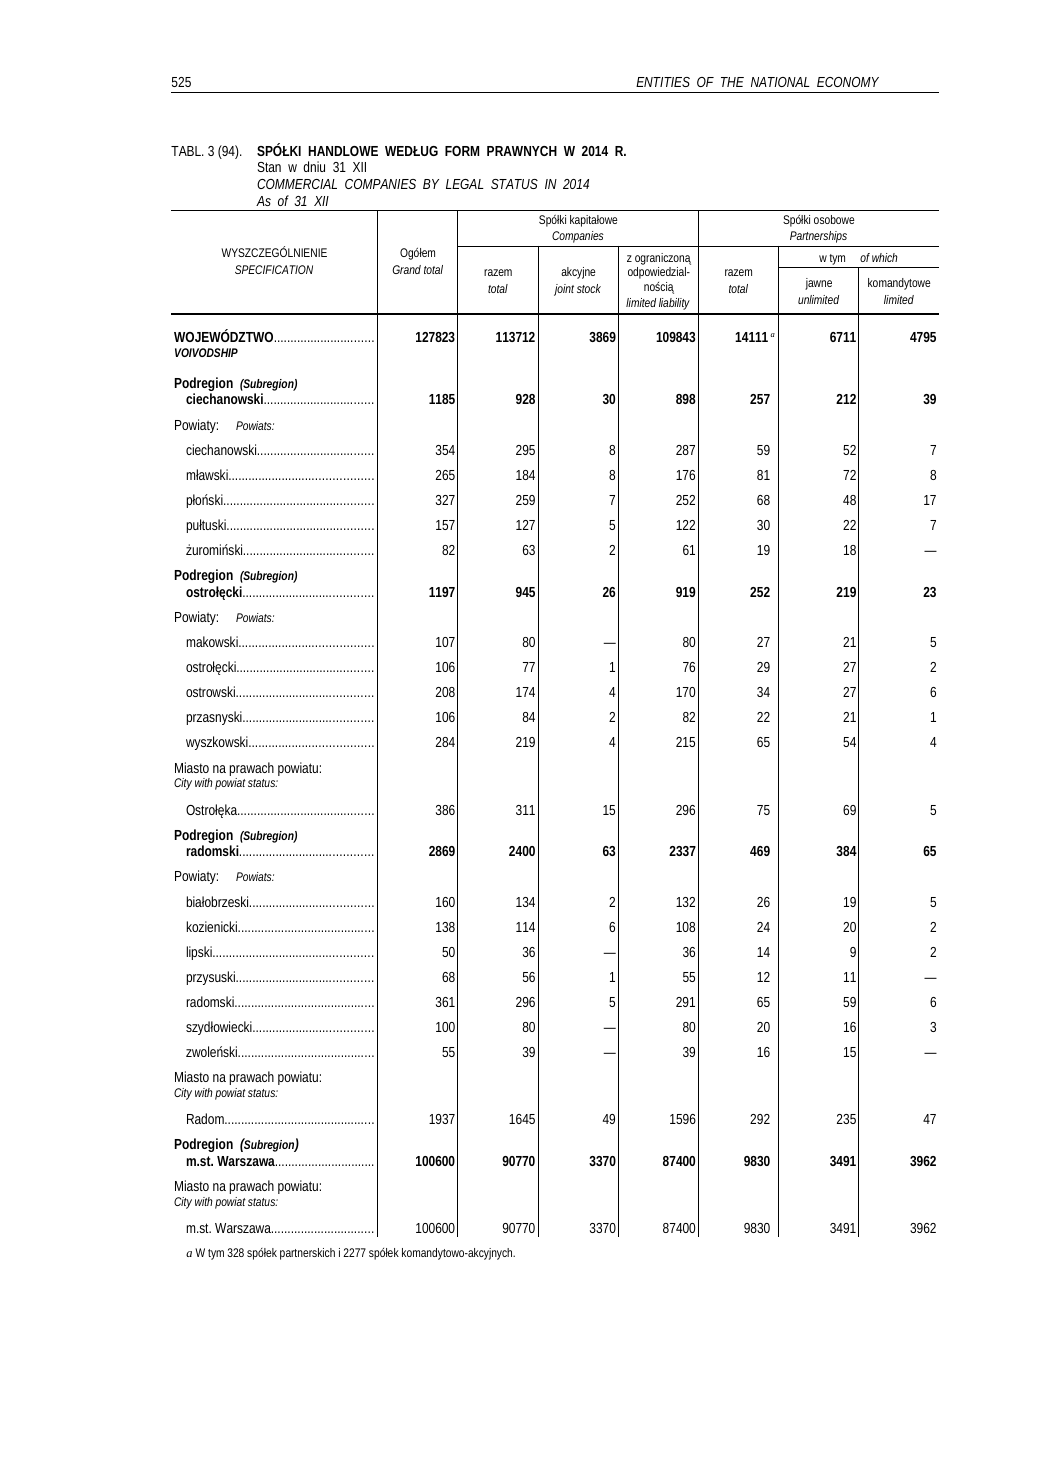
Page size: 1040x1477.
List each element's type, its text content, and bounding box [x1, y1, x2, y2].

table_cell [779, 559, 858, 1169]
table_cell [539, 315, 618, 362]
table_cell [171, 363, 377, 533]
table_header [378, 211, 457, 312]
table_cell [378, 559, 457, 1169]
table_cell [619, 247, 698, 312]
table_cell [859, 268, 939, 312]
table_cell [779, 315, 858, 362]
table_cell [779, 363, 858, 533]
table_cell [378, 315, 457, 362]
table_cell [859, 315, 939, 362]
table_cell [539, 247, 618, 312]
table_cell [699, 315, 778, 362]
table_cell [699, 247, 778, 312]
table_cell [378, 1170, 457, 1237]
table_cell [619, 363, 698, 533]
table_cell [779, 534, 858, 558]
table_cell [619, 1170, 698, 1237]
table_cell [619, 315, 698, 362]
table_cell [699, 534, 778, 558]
text TABL. 3 (94). SPÓŁKI HANDLOWE WEDŁUG FORM PRAWNYCH W 2014 R. [171, 142, 939, 159]
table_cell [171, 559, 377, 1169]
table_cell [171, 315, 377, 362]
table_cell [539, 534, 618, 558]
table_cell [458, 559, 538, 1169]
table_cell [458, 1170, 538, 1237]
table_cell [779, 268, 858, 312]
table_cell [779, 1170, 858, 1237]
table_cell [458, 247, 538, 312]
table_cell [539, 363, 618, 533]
text a W tym 328 spółek partnerskich i 2277 spółek komandytowo-akcyjnych. [171, 1246, 939, 1261]
text As of 31 XII [257, 193, 939, 209]
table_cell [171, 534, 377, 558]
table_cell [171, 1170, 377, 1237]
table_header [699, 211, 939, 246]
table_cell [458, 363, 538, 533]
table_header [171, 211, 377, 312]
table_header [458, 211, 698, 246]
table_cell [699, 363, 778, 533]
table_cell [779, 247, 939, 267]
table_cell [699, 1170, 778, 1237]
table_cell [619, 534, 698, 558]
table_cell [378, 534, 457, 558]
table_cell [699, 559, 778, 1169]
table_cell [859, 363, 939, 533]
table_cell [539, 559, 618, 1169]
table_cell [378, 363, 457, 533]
text Stan w dniu 31 XII [257, 159, 939, 176]
text COMMERCIAL COMPANIES BY LEGAL STATUS IN 2014 [257, 176, 939, 193]
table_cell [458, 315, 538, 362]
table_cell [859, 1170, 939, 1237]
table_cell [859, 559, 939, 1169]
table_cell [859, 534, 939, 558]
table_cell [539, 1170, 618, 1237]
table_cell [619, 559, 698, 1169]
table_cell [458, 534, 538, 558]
